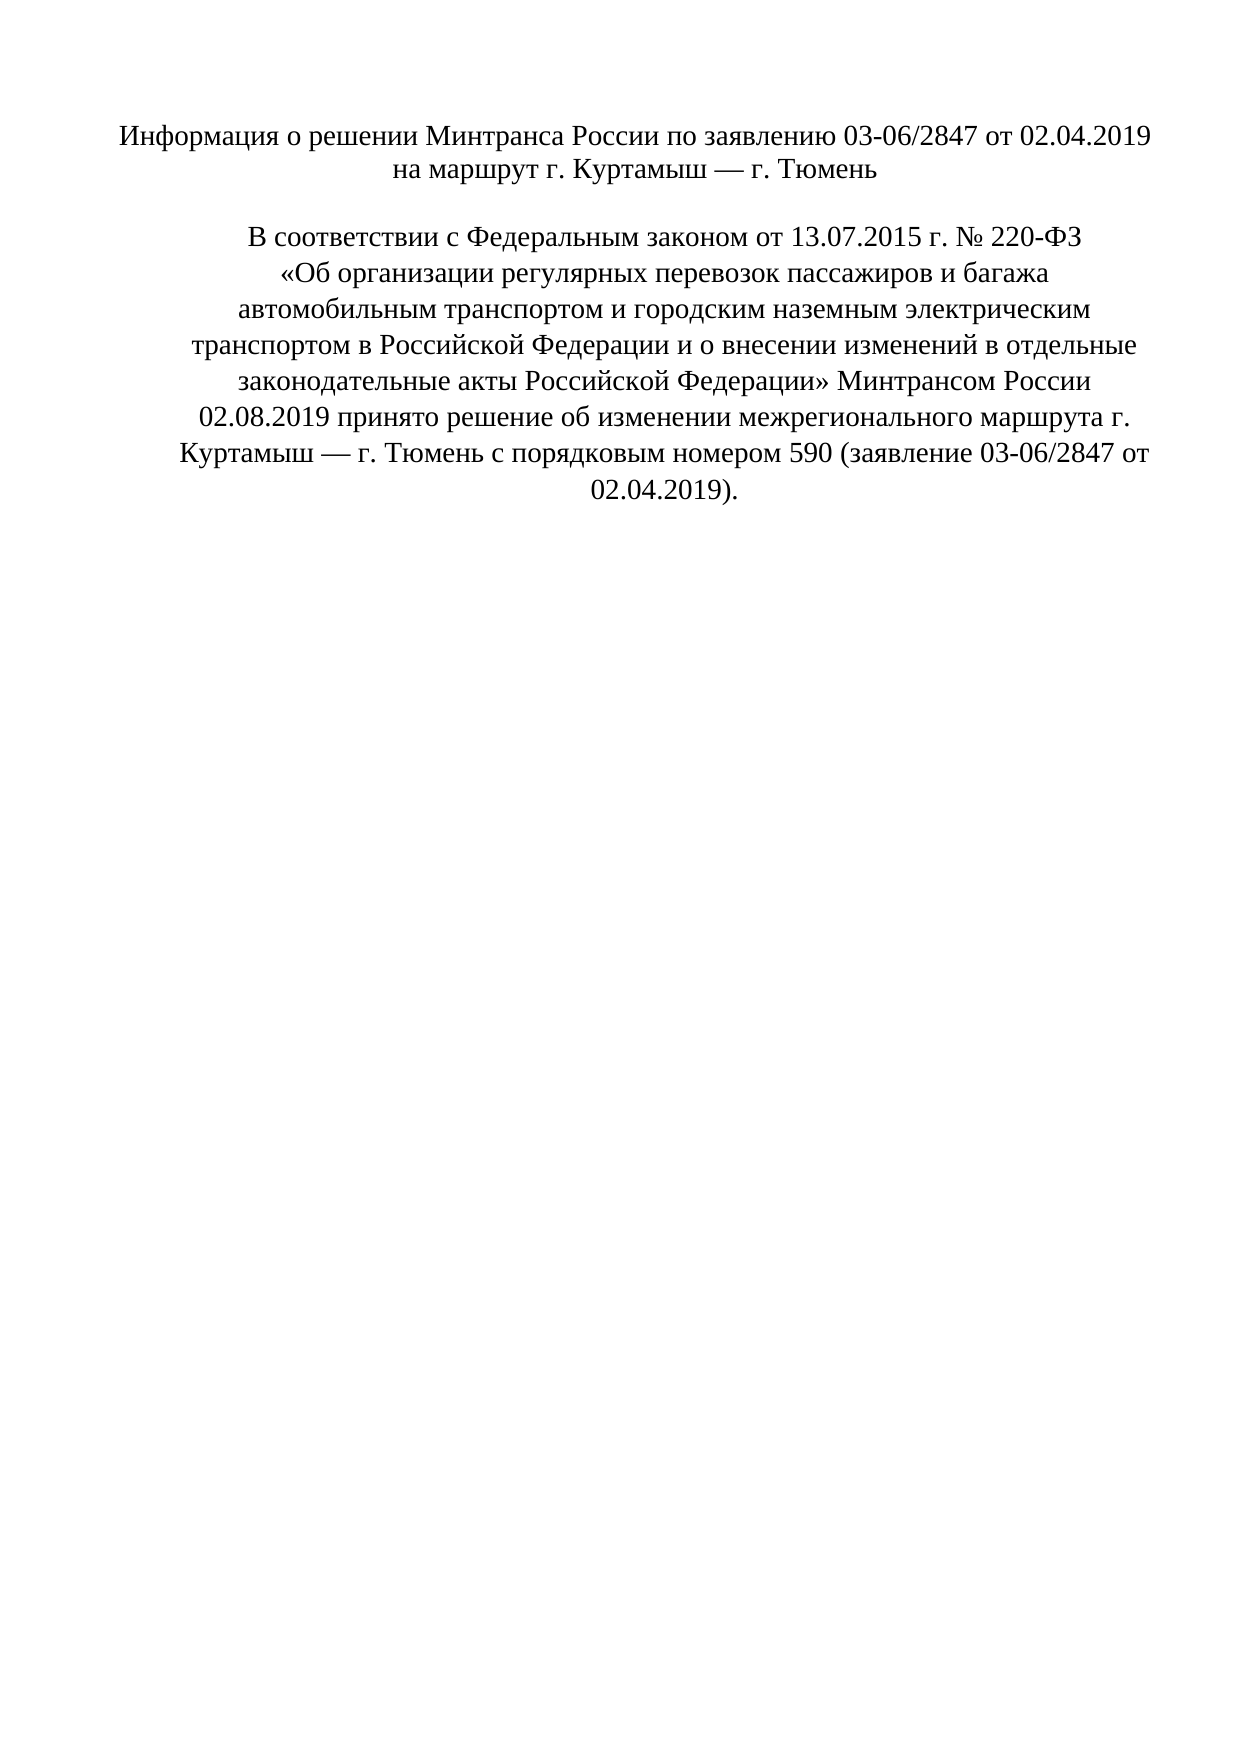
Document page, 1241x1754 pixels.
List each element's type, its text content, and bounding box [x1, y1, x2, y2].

text В соответствии с Федеральным законом от 13.07.2015 г. № 220-ФЗ «Об организации регулярных перевозок пассажиров и багажа автомобильным транспортом и городским наземным электрическим транспортом в Российской Федерации и о внесении изменений в отдельные законодательные акты Российской Федерации» Минтрансом России 02.08.2019 принято решение об изменении межрегионального маршрута г. Куртамыш — г. Тюмень с порядковым номером 590 (заявление 03-06/2847 от 02.04.2019). [177, 219, 1152, 505]
text Информация о решении Минтранса России по заявлению 03-06/2847 от 02.04.2019 на маршрут г. Куртамыш — г. Тюмень [118, 118, 1152, 185]
